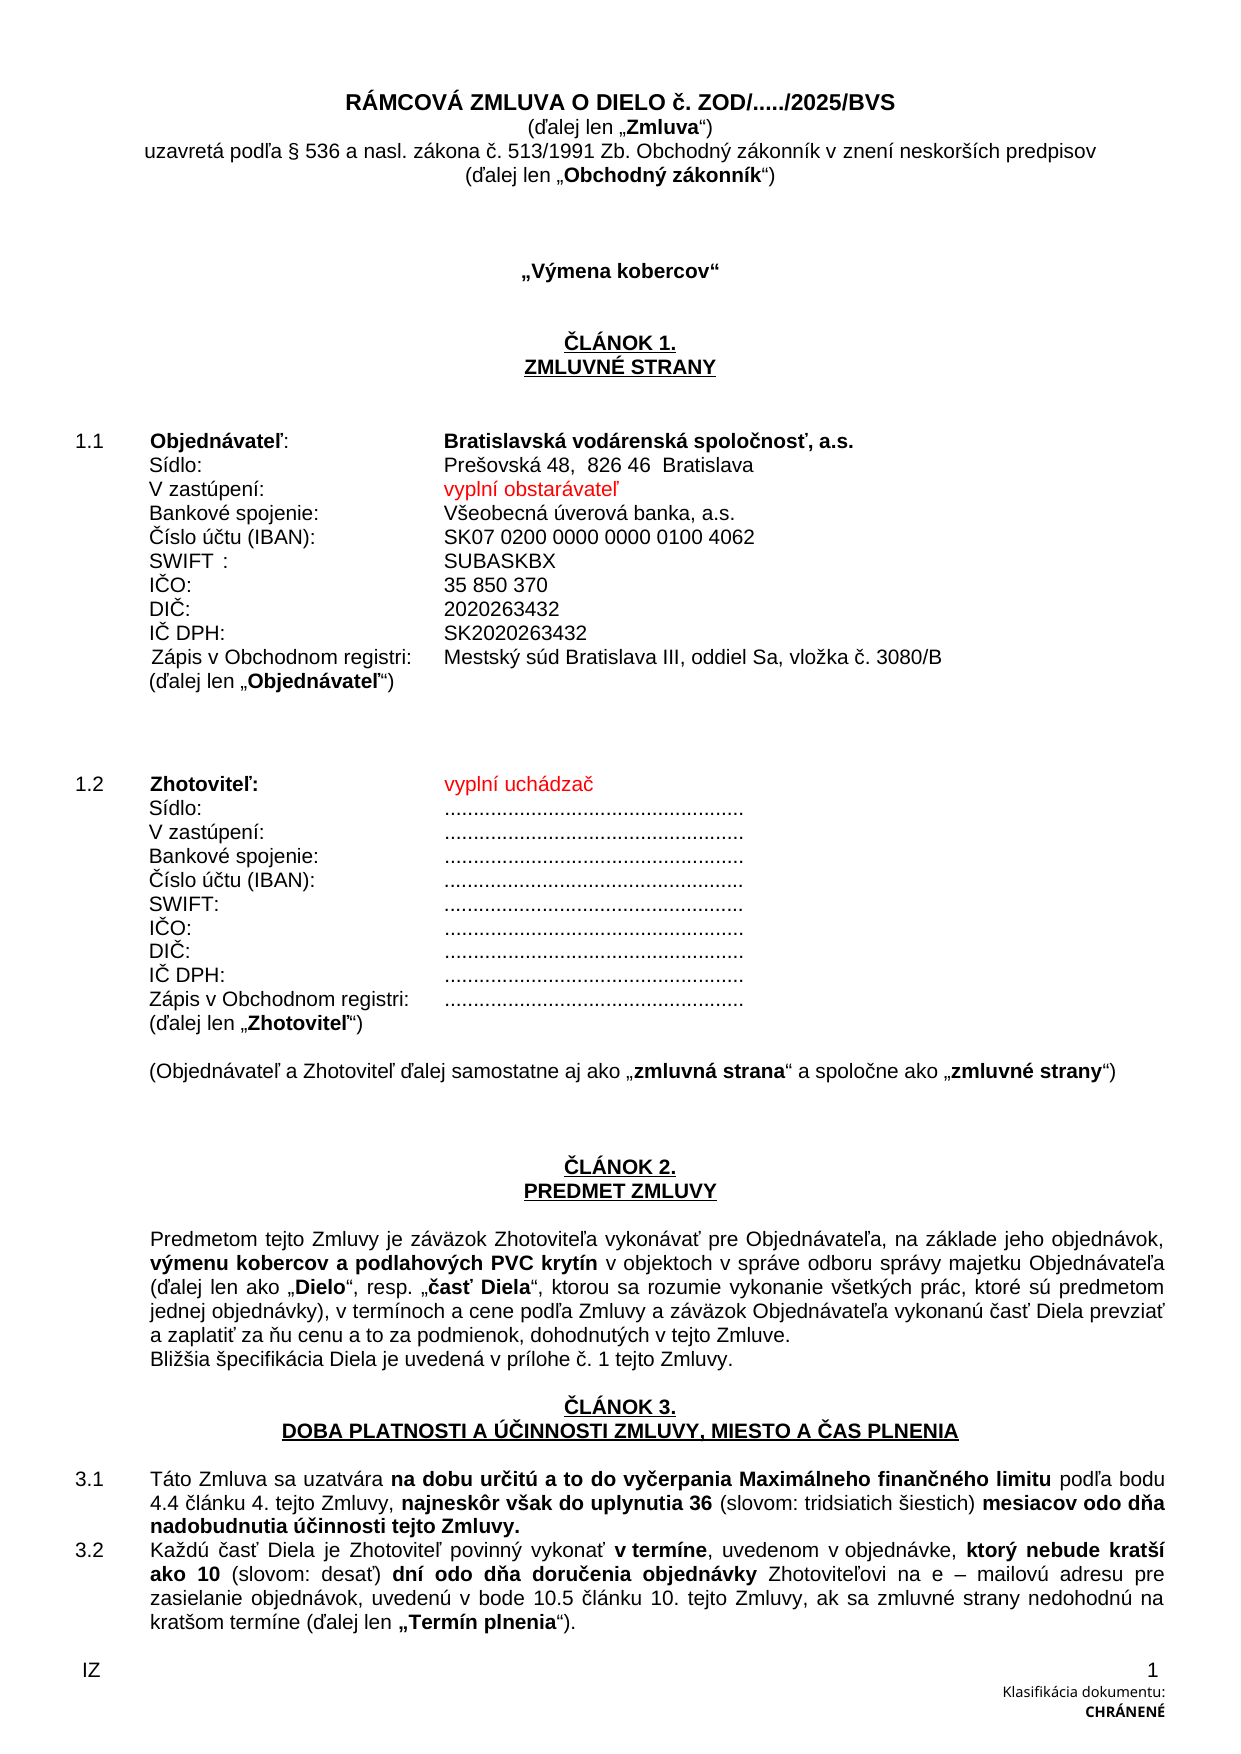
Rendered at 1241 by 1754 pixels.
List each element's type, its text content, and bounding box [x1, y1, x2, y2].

text SWIFT : SUBASKBX [149, 549, 1165, 573]
subtitle ČLÁNOK 2. [75, 1155, 1165, 1179]
text Bankové spojenie: Všeobecná úverová banka, a.s. [149, 501, 1165, 525]
text (ďalej len „Zhotoviteľ“) [149, 1011, 1165, 1035]
text (ďalej len „Objednávateľ“) [75, 668, 1165, 692]
text Zápis v Obchodnom registri: .................................................... [149, 987, 1165, 1011]
text uzavretá podľa § 536 a nasl. zákona č. 513/1991 Zb. Obchodný zákonník v znení neskorších predpisov [75, 139, 1165, 163]
text IČO: .................................................... [149, 915, 1165, 939]
text DIČ: .................................................... [149, 939, 1165, 963]
text Zápis v Obchodnom registri: Mestský súd Bratislava III, oddiel Sa, vložka č. 3080/B [151, 644, 1165, 668]
subtitle ČLÁNOK 1. [75, 331, 1165, 354]
text (ďalej len „Zmluva“) [75, 115, 1165, 139]
list Objednávateľ: Bratislavská vodárenská spoločnosť, a.s. [75, 429, 1165, 453]
text Sídlo: .................................................... [149, 796, 1165, 819]
text DIČ: 2020263432 [149, 597, 1165, 621]
text (ďalej len „Obchodný zákonník“) [75, 163, 1165, 187]
list Táto Zmluva sa uzatvára na dobu určitú a to do vyčerpania Maximálneho finančného limitu podľa bodu 4.4 článku 4. tejto Zmluvy, najneskôr však do uplynutia 36 (slovom: tridsiatich šiestich) mesiacov odo dňa nadobudnutia účinnosti tejto Zmluvy. [75, 1466, 1165, 1538]
text „Výmena kobercov“ [75, 259, 1165, 283]
list Zhotoviteľ: vyplní uchádzač [75, 772, 1165, 796]
list Bližšia špecifikácia Diela je uvedená v prílohe č. 1 tejto Zmluvy. [150, 1347, 1165, 1371]
list Každú časť Diela je Zhotoviteľ povinný vykonať v termíne, uvedenom v objednávke, ktorý nebude kratší ako 10 (slovom: desať) dní odo dňa doručenia objednávky Zhotoviteľovi na e – mailovú adresu pre zasielanie objednávok, uvedenú v bode 10.5 článku 10. tejto Zmluvy, ak sa zmluvné strany nedohodnú na kratšom termíne (ďalej len „Termín plnenia“). [75, 1538, 1165, 1634]
text V zastúpení: .................................................... [149, 819, 1165, 843]
text SWIFT: .................................................... [149, 891, 1165, 915]
text IČ DPH: .................................................... [149, 963, 1165, 987]
text V zastúpení: vyplní obstarávateľ [75, 477, 1165, 501]
text Číslo účtu (IBAN): SK07 0200 0000 0000 0100 4062 [149, 525, 1165, 549]
text Bankové spojenie: .................................................... [149, 843, 1165, 867]
subtitle ZMLUVNÉ STRANY [75, 354, 1165, 378]
subtitle PREDMET ZMLUVY [75, 1179, 1165, 1203]
text Číslo účtu (IBAN): .................................................... [149, 867, 1165, 891]
text Sídlo: Prešovská 48, 826 46 Bratislava [149, 453, 1165, 477]
text RÁMCOVÁ ZMLUVA O DIELO č. ZOD/...../2025/BVS [75, 89, 1165, 115]
subtitle ČLÁNOK 3. [75, 1394, 1165, 1418]
text (Objednávateľ a Zhotoviteľ ďalej samostatne aj ako „zmluvná strana“ a spoločne ako „zmluvné strany“) [149, 1059, 1165, 1083]
text IČ DPH: SK2020263432 [149, 621, 1165, 644]
list Predmetom tejto Zmluvy je záväzok Zhotoviteľa vykonávať pre Objednávateľa, na základe jeho objednávok, výmenu kobercov a podlahových PVC krytín v objektoch v správe odboru správy majetku Objednávateľa (ďalej len ako „Dielo“, resp. „časť Diela“, ktorou sa rozumie vykonanie všetkých prác, ktoré sú predmetom jednej objednávky), v termínoch a cene podľa Zmluvy a záväzok Objednávateľa vykonanú časť Diela prevziať a zaplatiť za ňu cenu a to za podmienok, dohodnutých v tejto Zmluve. [150, 1227, 1165, 1347]
text DOBA PLATNOSTI A ÚČINNOSTI ZMLUVY, MIESTO A ČAS PLNENIA [75, 1418, 1165, 1442]
text IČO: 35 850 370 [149, 573, 1165, 597]
